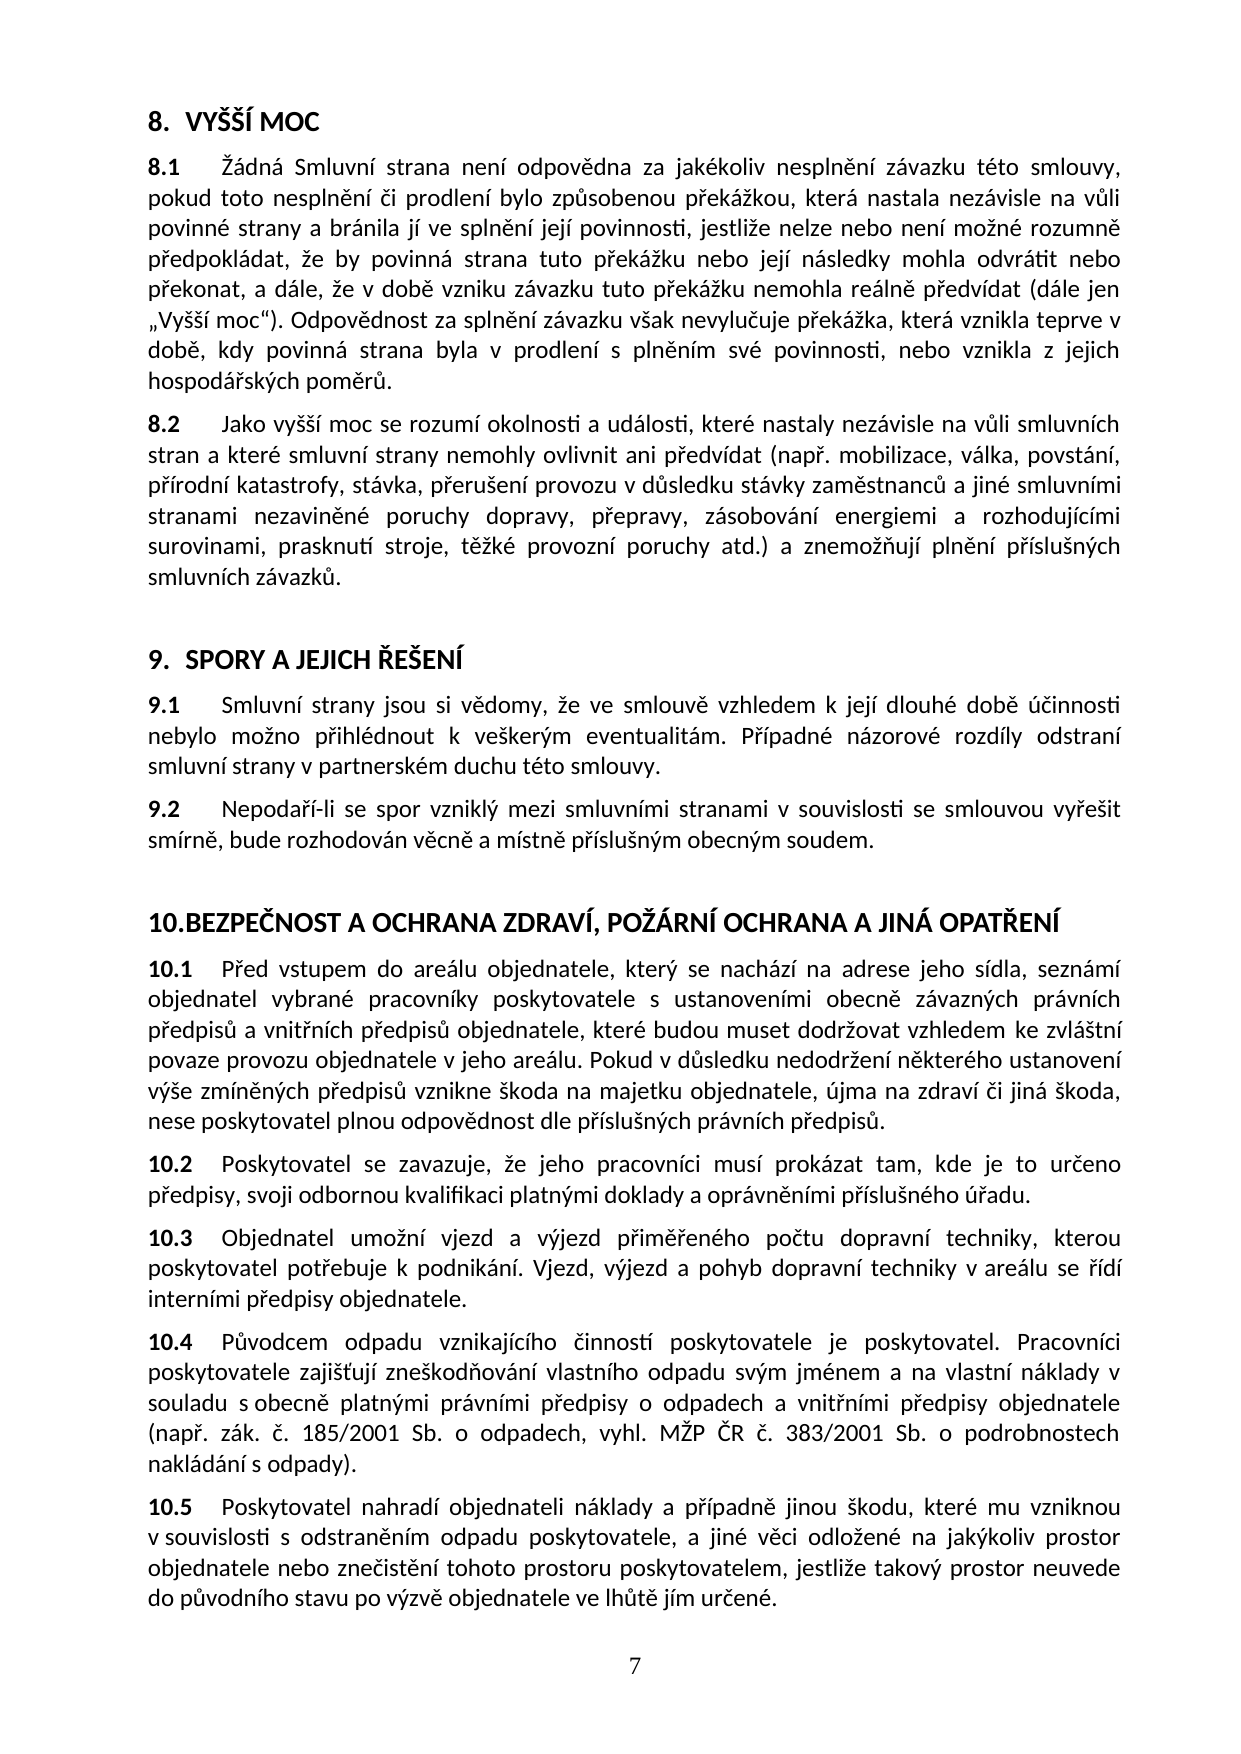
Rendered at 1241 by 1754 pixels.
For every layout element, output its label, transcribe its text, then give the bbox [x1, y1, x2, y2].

subtitle Objednatel umožní vjezd a výjezd přiměřeného počtu dopravní techniky, kterou poskytovatel potřebuje k podnikání. Vjezd, výjezd a pohyb dopravní techniky v areálu se řídí interními předpisy objednatele. [148, 1222, 1122, 1313]
subtitle Bezpečnost a ochrana zdraví, požární ochrana a jiná opatření [148, 904, 1122, 940]
subtitle Původcem odpadu vznikajícího činností poskytovatele je poskytovatel. Pracovníci poskytovatele zajišťují zneškodňování vlastního odpadu svým jménem a na vlastní náklady v souladu s obecně platnými právními předpisy o odpadech a vnitřními předpisy objednatele (např. zák. č. 185/2001 Sb. o odpadech, vyhl. MŽP ČR č. 383/2001 Sb. o podrobnostech nakládání s odpady). [148, 1326, 1122, 1478]
subtitle Vyšší moc [148, 103, 1122, 139]
subtitle Smluvní strany jsou si vědomy, že ve smlouvě vzhledem k její dlouhé době účinnosti nebylo možno přihlédnout k veškerým eventualitám. Případné názorové rozdíly odstraní smluvní strany v partnerském duchu této smlouvy. [148, 689, 1122, 781]
subtitle Žádná Smluvní strana není odpovědna za jakékoliv nesplnění závazku této smlouvy, pokud toto nesplnění či prodlení bylo způsobenou překážkou, která nastala nezávisle na vůli povinné strany a bránila jí ve splnění její povinnosti, jestliže nelze nebo není možné rozumně předpokládat, že by povinná strana tuto překážku nebo její následky mohla odvrátit nebo překonat, a dále, že v době vzniku závazku tuto překážku nemohla reálně předvídat (dále jen „Vyšší moc“). Odpovědnost za splnění závazku však nevylučuje překážka, která vznikla teprve v době, kdy povinná strana byla v prodlení s plněním své povinnosti, nebo vznikla z jejich hospodářských poměrů. [148, 152, 1122, 396]
subtitle Poskytovatel se zavazuje, že jeho pracovníci musí prokázat tam, kde je to určeno předpisy, svoji odbornou kvalifikaci platnými doklady a oprávněními příslušného úřadu. [148, 1148, 1122, 1209]
subtitle Jako vyšší moc se rozumí okolnosti a události, které nastaly nezávisle na vůli smluvních stran a které smluvní strany nemohly ovlivnit ani předvídat (např. mobilizace, válka, povstání, přírodní katastrofy, stávka, přerušení provozu v důsledku stávky zaměstnanců a jiné smluvními stranami nezaviněné poruchy dopravy, přepravy, zásobování energiemi a rozhodujícími surovinami, prasknutí stroje, těžké provozní poruchy atd.) a znemožňují plnění příslušných smluvních závazků. [148, 408, 1122, 591]
subtitle SPORY A JEJICH ŘEŠENÍ [148, 641, 1122, 677]
subtitle Před vstupem do areálu objednatele, který se nachází na adrese jeho sídla, seznámí objednatel vybrané pracovníky poskytovatele s ustanoveními obecně závazných právních předpisů a vnitřních předpisů objednatele, které budou muset dodržovat vzhledem ke zvláštní povaze provozu objednatele v jeho areálu. Pokud v důsledku nedodržení některého ustanovení výše zmíněných předpisů vznikne škoda na majetku objednatele, újma na zdraví či jiná škoda, nese poskytovatel plnou odpovědnost dle příslušných právních předpisů. [148, 953, 1122, 1136]
subtitle Nepodaří-li se spor vzniklý mezi smluvními stranami v souvislosti se smlouvou vyřešit smírně, bude rozhodován věcně a místně příslušným obecným soudem. [148, 793, 1122, 854]
subtitle Poskytovatel nahradí objednateli náklady a případně jinou škodu, které mu vzniknou v souvislosti s odstraněním odpadu poskytovatele, a jiné věci odložené na jakýkoliv prostor objednatele nebo znečistění tohoto prostoru poskytovatelem, jestliže takový prostor neuvede do původního stavu po výzvě objednatele ve lhůtě jím určené. [148, 1491, 1122, 1613]
